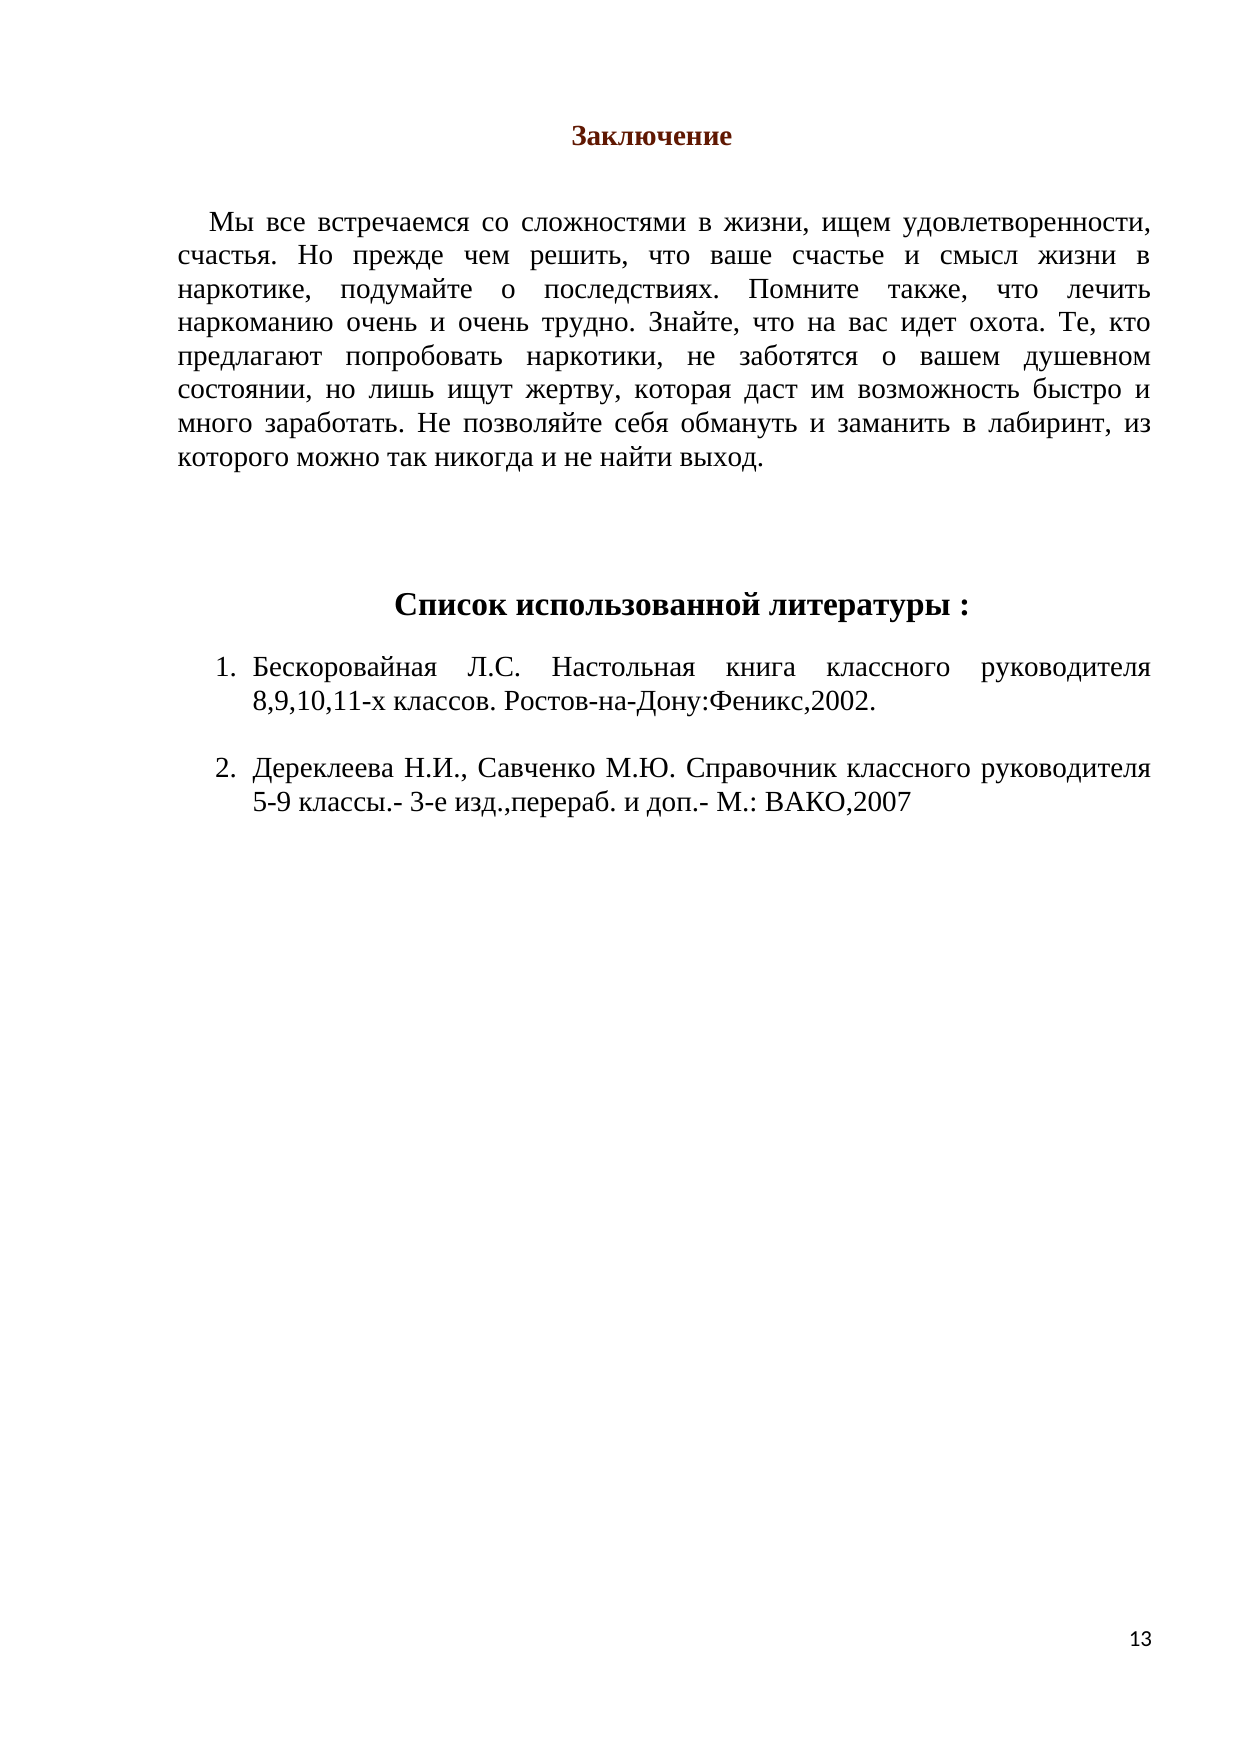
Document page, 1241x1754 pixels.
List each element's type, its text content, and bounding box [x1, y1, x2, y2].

text Мы все встречаемся со сложностями в жизни, ищем удовлетворенности, счастья. Но прежде чем решить, что ваше счастье и смысл жизни в наркотике, подумайте о последствиях. Помните также, что лечить наркоманию очень и очень трудно. Знайте, что на вас идет охота. Те, кто предлагают попробовать наркотики, не заботятся о вашем душевном состоянии, но лишь ищут жертву, которая даст им возможность быстро и много заработать. Не позволяйте себя обмануть и заманить в лабиринт, из которого можно так никогда и не найти выход. [177, 204, 1152, 472]
list Дереклеева Н.И., Савченко М.Ю. Справочник классного руководителя 5-9 классы.- 3-е изд.,перераб. и доп.- М.: ВАКО,2007 [215, 750, 1152, 817]
text Список использованной литературы : [177, 585, 1152, 623]
text Заключение [177, 118, 1152, 152]
list Бескоровайная Л.С. Настольная книга классного руководителя 8,9,10,11-х классов. Ростов-на-Дону:Феникс,2002. [215, 649, 1152, 717]
